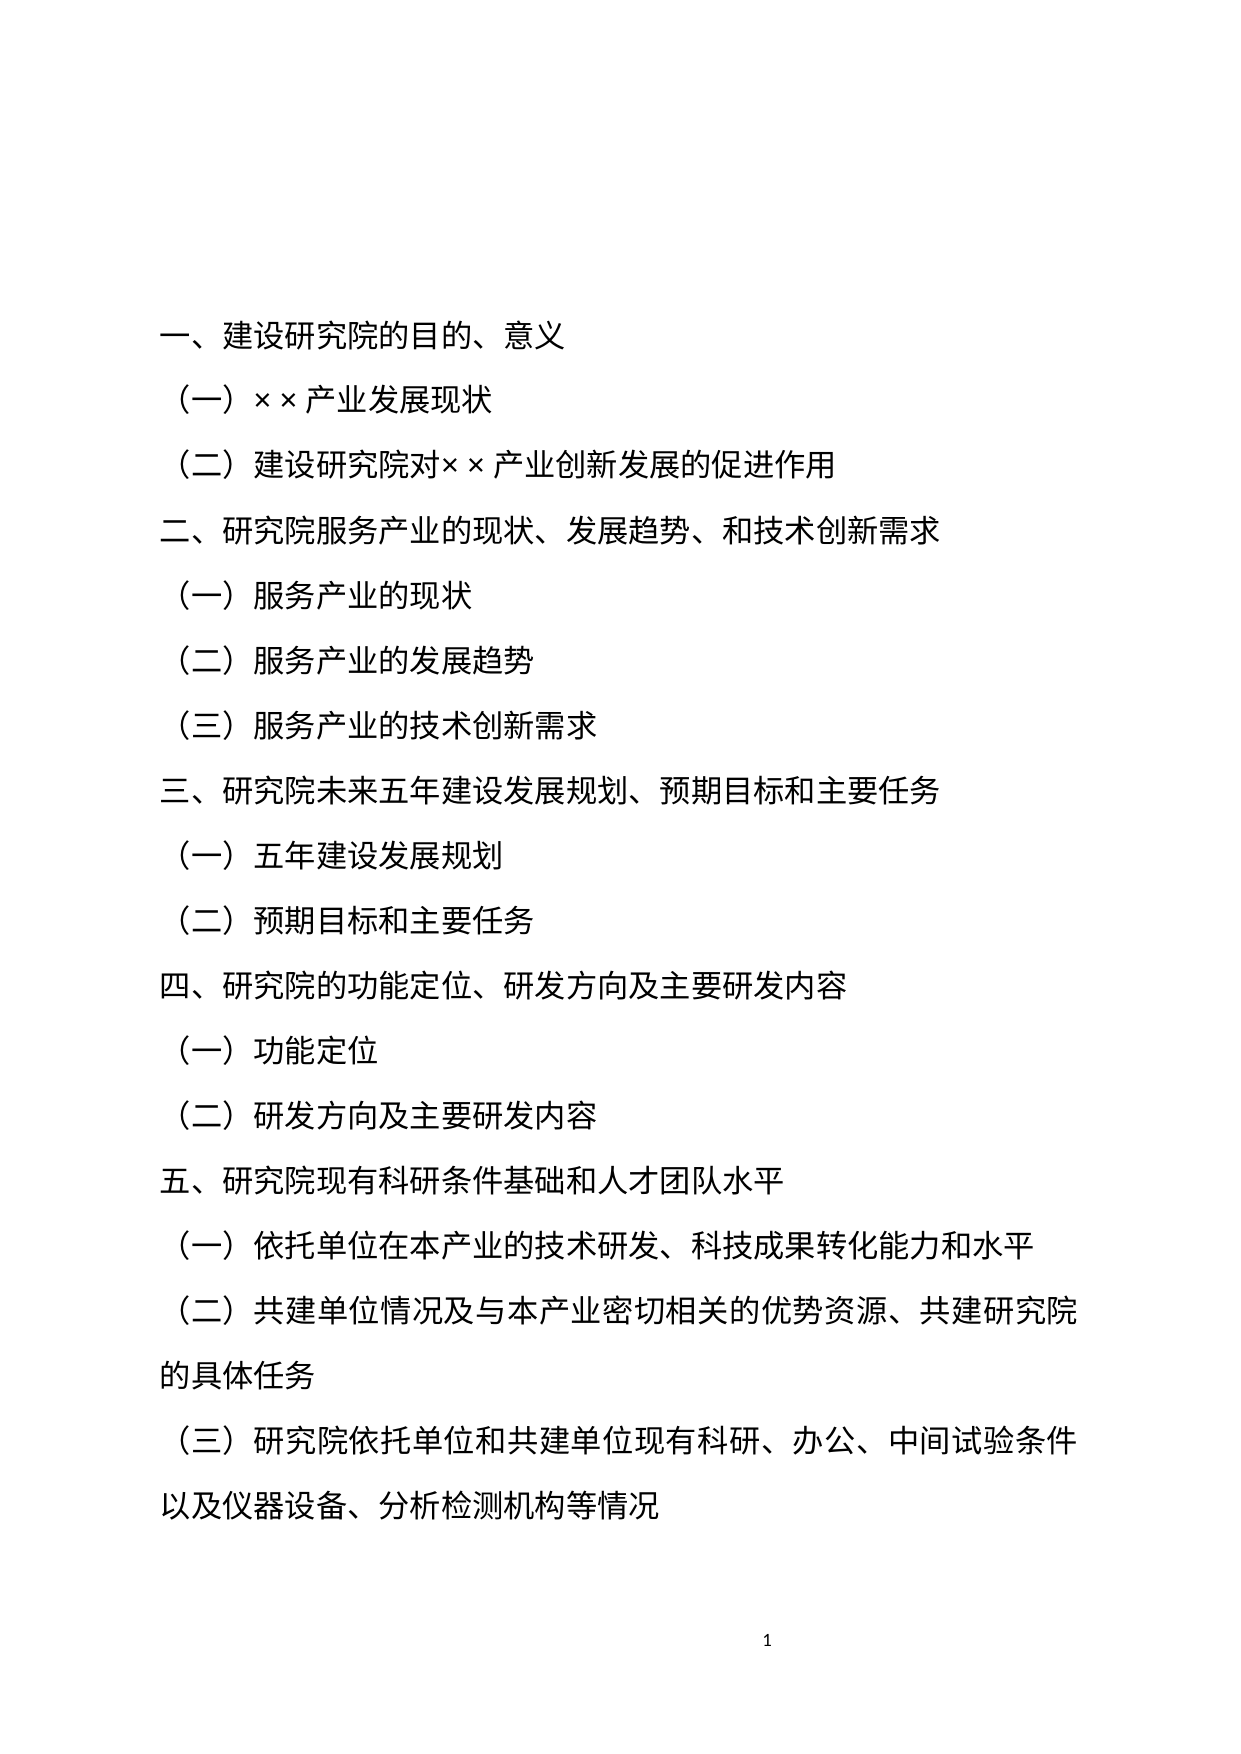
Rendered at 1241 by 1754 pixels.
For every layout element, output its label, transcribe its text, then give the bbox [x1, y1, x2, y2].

list 共建单位情况及与本产业密切相关的优势资源、共建研究院的具体任务 [159, 1276, 1081, 1406]
list 功能定位 [159, 1016, 1081, 1081]
list 依托单位在本产业的技术研发、科技成果转化能力和水平 [159, 1211, 1081, 1276]
list 建设研究院对× × 产业创新发展的促进作用 [159, 431, 1081, 496]
list 五年建设发展规划 [159, 821, 1081, 886]
list × × 产业发展现状 [159, 366, 1081, 431]
list 建设研究院的目的、意义 [159, 301, 1081, 366]
list 研究院依托单位和共建单位现有科研、办公、中间试验条件以及仪器设备、分析检测机构等情况 [159, 1406, 1081, 1536]
list 研究院服务产业的现状、发展趋势、和技术创新需求 [159, 496, 1081, 561]
list 研究院的功能定位、研发方向及主要研发内容 [159, 951, 1081, 1016]
list 预期目标和主要任务 [159, 886, 1081, 951]
list 研发方向及主要研发内容 [159, 1081, 1081, 1146]
list 研究院未来五年建设发展规划、预期目标和主要任务 [159, 756, 1081, 821]
list 服务产业的技术创新需求 [159, 691, 1081, 756]
list 服务产业的发展趋势 [159, 626, 1081, 691]
list 服务产业的现状 [159, 561, 1081, 626]
list 研究院现有科研条件基础和人才团队水平 [159, 1146, 1081, 1211]
